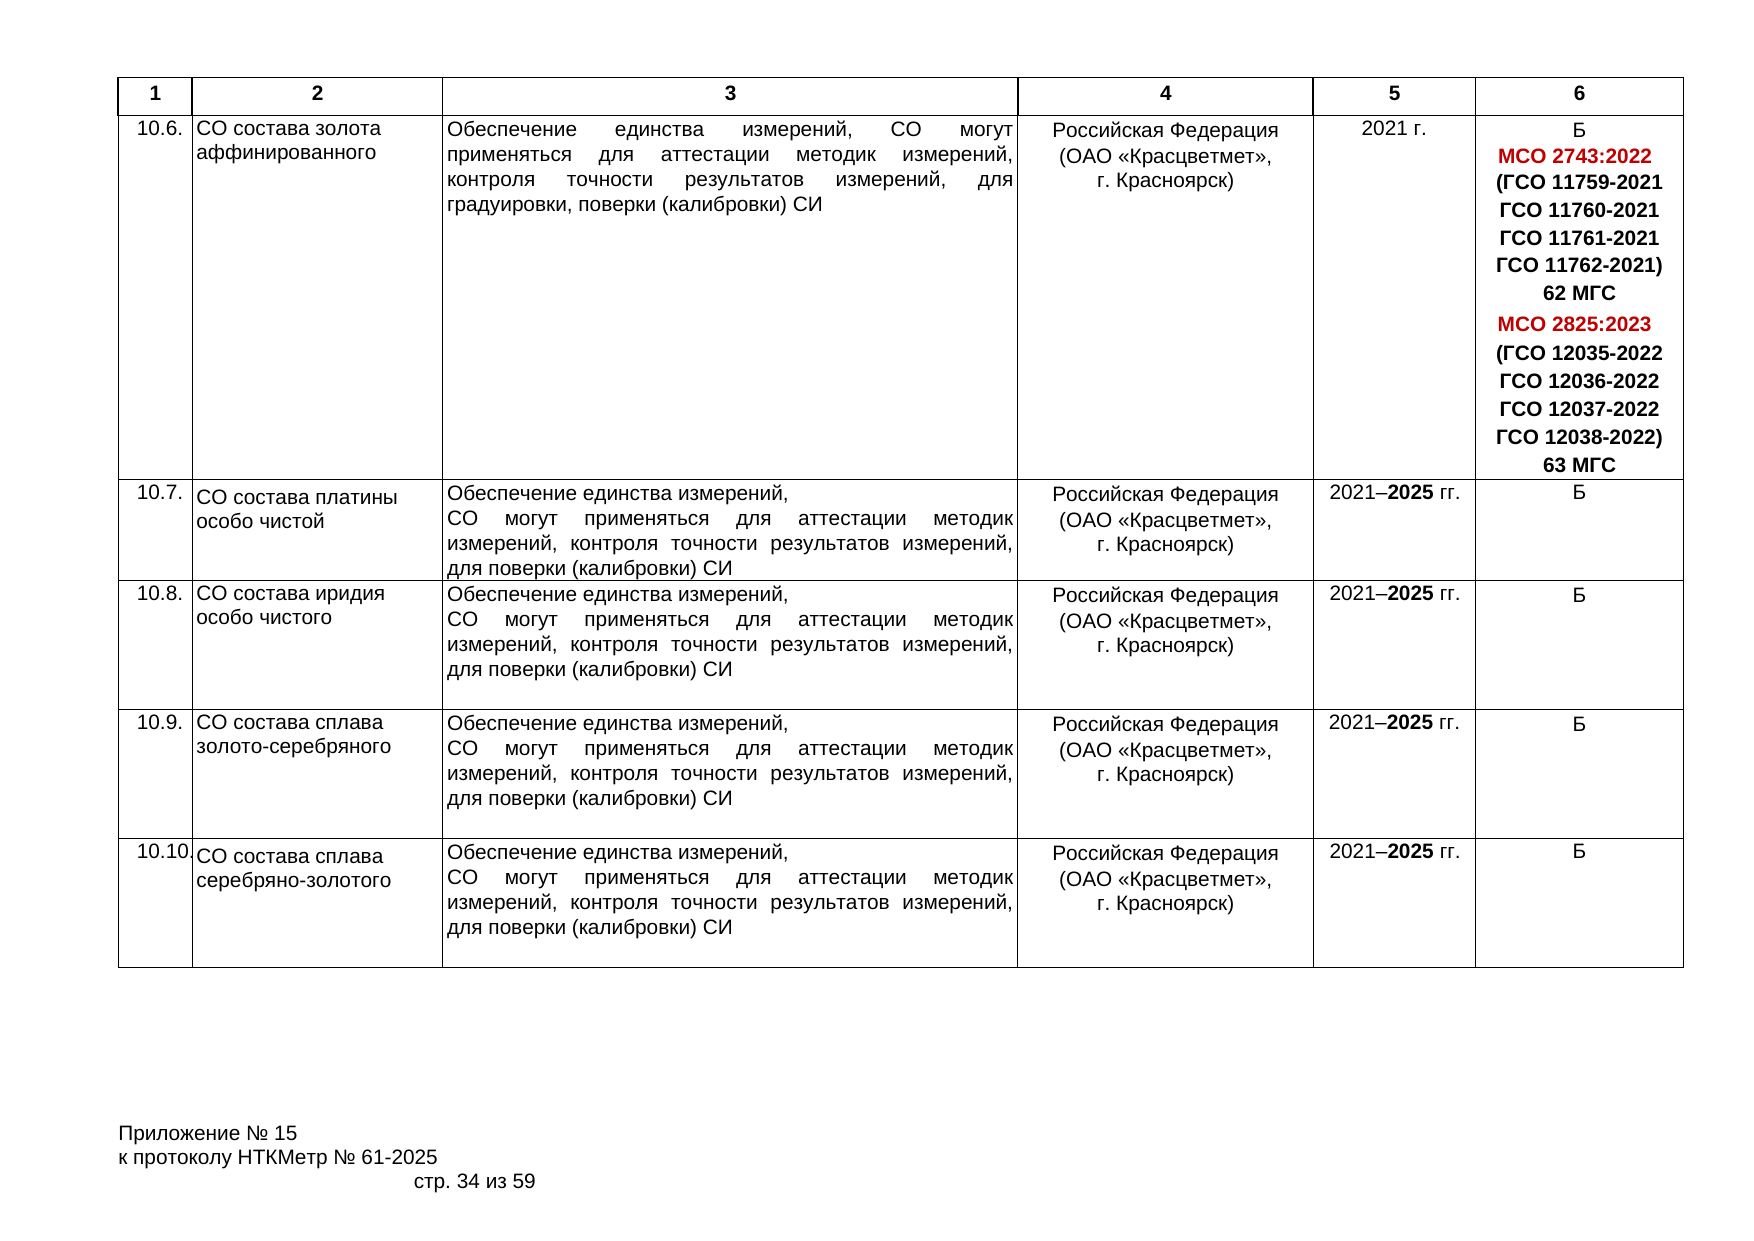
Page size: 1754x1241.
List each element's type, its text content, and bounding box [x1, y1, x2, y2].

table_cell Б [1476, 710, 1683, 838]
table_cell 2021 г. [1314, 116, 1475, 479]
table_cell Обеспечение единства измерений, СО могут применяться для аттестации методик измерений, контроля точности результатов измерений, для поверки (калибровки) СИ [443, 710, 1017, 838]
table_cell СО состава сплава серебряно-золотого [193, 839, 442, 967]
table_cell Обеспечение единства измерений, СО могут применяться для аттестации методик измерений, контроля точности результатов измерений, для поверки (калибровки) СИ [443, 839, 1017, 967]
table_cell 2021–2025 гг. [1314, 710, 1475, 838]
table_cell [119, 839, 192, 967]
table_cell Российская Федерация (ОАО «Красцветмет», г. Красноярск) [1018, 581, 1313, 709]
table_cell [1018, 116, 1313, 479]
table_cell [119, 581, 192, 709]
table_cell Российская Федерация (ОАО «Красцветмет», г. Красноярск) [1018, 710, 1313, 838]
table_cell СО состава иридия особо чистого [193, 581, 442, 709]
table_cell Б МСО 2743:2022 (ГСО 11759-2021 ГСО 11760-2021 ГСО 11761-2021 ГСО 11762-2021) 62 МГС МСО 2825:2023 (ГСО 12035-2022 ГСО 12036-2022 ГСО 12037-2022 ГСО 12038-2022) 63 МГС [1476, 116, 1683, 479]
table_cell [119, 116, 192, 479]
table_cell СО состава платины особо чистой [193, 480, 442, 580]
table_header 4 [1019, 78, 1312, 114]
table_cell 2021–2025 гг. [1314, 839, 1475, 967]
table_header 3 [443, 78, 1017, 114]
table_cell Российская Федерация (ОАО «Красцветмет», г. Красноярск) [1018, 839, 1313, 967]
table_header 1 [119, 78, 191, 114]
table_cell Обеспечение единства измерений, СО могут применяться для аттестации методик измерений, контроля точности результатов измерений, для поверки (калибровки) СИ [443, 480, 1017, 580]
table_header 2 [193, 78, 442, 114]
table_cell Российская Федерация (ОАО «Красцветмет», г. Красноярск) [1018, 480, 1313, 580]
table_cell СО состава золота аффинированного [193, 116, 442, 479]
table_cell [443, 116, 1017, 479]
table_cell Б [1476, 480, 1683, 580]
table_cell Б [1476, 839, 1683, 967]
table_cell [119, 710, 192, 838]
table_cell Обеспечение единства измерений, СО могут применяться для аттестации методик измерений, контроля точности результатов измерений, для поверки (калибровки) СИ [443, 581, 1017, 709]
table_cell СО состава сплава золото-серебряного [193, 710, 442, 838]
table_cell 2021–2025 гг. [1314, 480, 1475, 580]
table_cell [119, 480, 192, 580]
table_header 5 [1314, 78, 1475, 114]
table_header 6 [1476, 78, 1683, 114]
table_cell 2021–2025 гг. [1314, 581, 1475, 709]
table_cell Б [1476, 581, 1683, 709]
